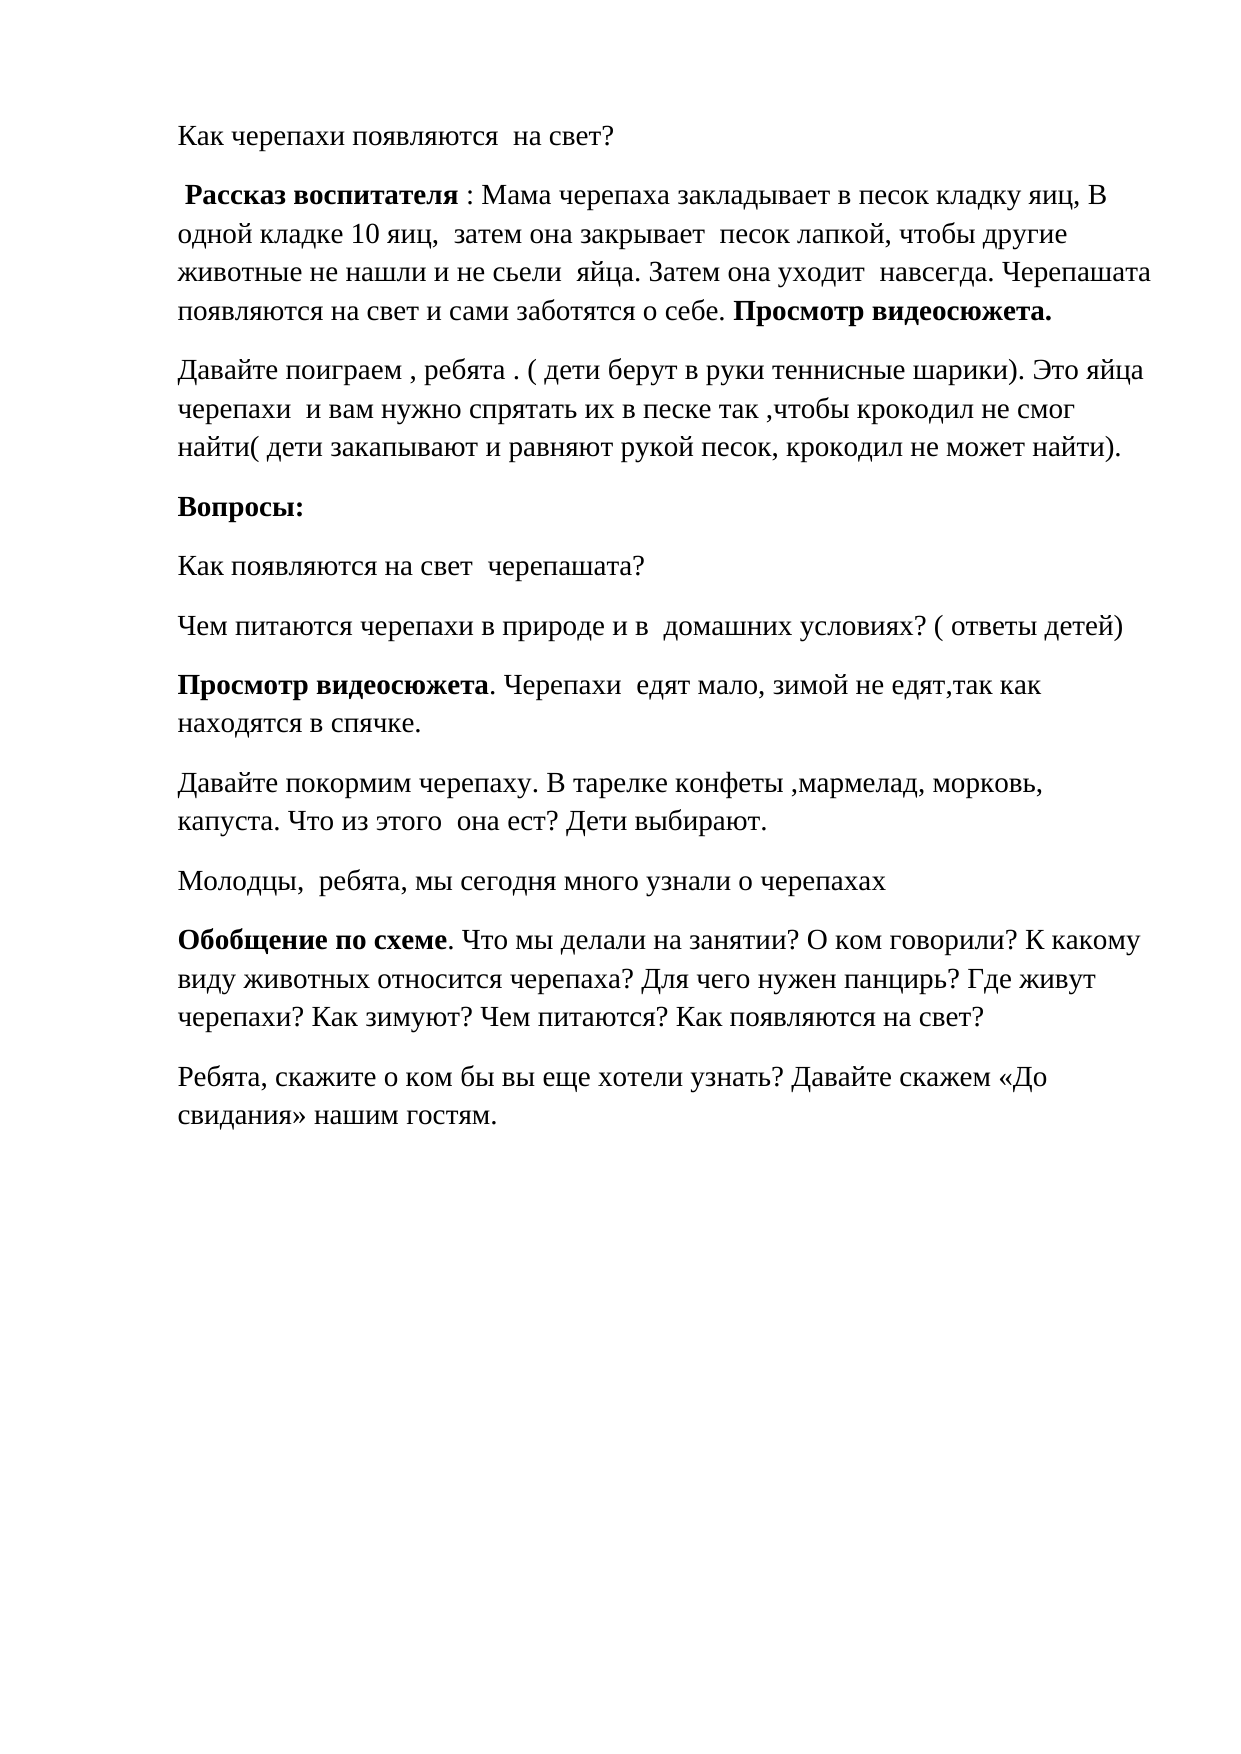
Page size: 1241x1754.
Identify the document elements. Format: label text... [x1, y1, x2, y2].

text Ребята, скажите о ком бы вы еще хотели узнать? Давайте скажем «До свидания» нашим гостям. [177, 1059, 1152, 1131]
text Чем питаются черепахи в природе и в домашних условиях? ( ответы детей) [177, 608, 1152, 641]
text Как появляются на свет черепашата? [177, 548, 1152, 582]
text Рассказ воспитателя : Мама черепаха закладывает в песок кладку яиц, В одной кладке 10 яиц, затем она закрывает песок лапкой, чтобы другие животные не нашли и не сьели яйца. Затем она уходит навсегда. Черепашата появляются на свет и сами заботятся о себе. Просмотр видеосюжета. [177, 177, 1152, 327]
text Как черепахи появляются на свет? [177, 118, 1152, 152]
text Давайте поиграем , ребята . ( дети берут в руки теннисные шарики). Это яйца черепахи и вам нужно спрятать их в песке так ,чтобы крокодил не смог найти( дети закапывают и равняют рукой песок, крокодил не может найти). [177, 352, 1152, 463]
text Обобщение по схеме. Что мы делали на занятии? О ком говорили? К какому виду животных относится черепаха? Для чего нужен панцирь? Где живут черепахи? Как зимуют? Чем питаются? Как появляются на свет? [177, 922, 1152, 1033]
text Вопросы: [177, 489, 1152, 522]
text Молодцы, ребята, мы сегодня много узнали о черепахах [177, 863, 1152, 896]
text Просмотр видеосюжета. Черепахи едят мало, зимой не едят,так как находятся в спячке. [177, 667, 1152, 739]
text Давайте покормим черепаху. В тарелке конфеты ,мармелад, морковь, капуста. Что из этого она ест? Дети выбирают. [177, 765, 1152, 837]
